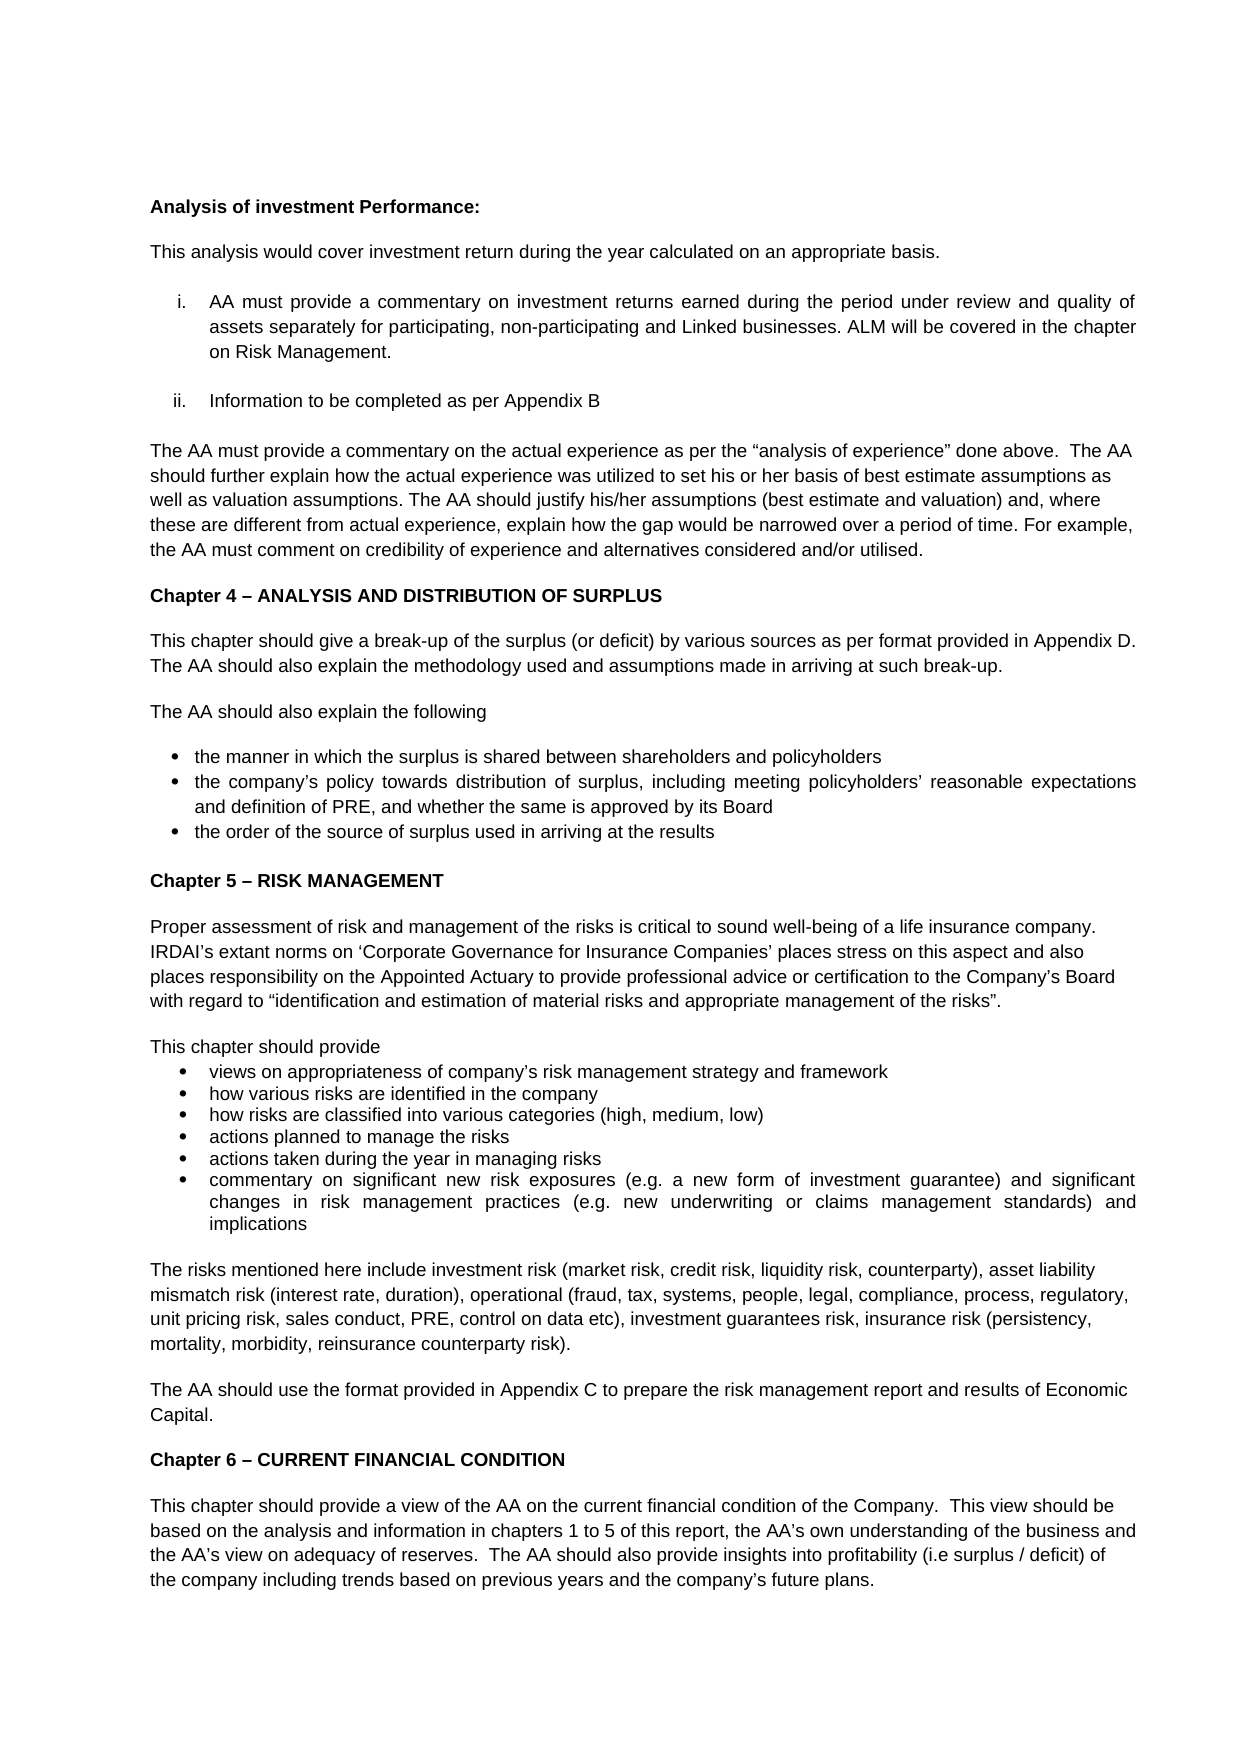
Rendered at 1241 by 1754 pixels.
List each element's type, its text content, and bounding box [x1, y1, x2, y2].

list actions taken during the year in managing risks [179, 1147, 1137, 1169]
text The risks mentioned here include investment risk (market risk, credit risk, liquidity risk, counterparty), asset liability mismatch risk (interest rate, duration), operational (fraud, tax, systems, people, legal, compliance, process, regulatory, unit pricing risk, sales conduct, PRE, control on data etc), investment guarantees risk, insurance risk (persistency, mortality, morbidity, reinsurance counterparty risk). [150, 1259, 1137, 1354]
list the order of the source of surplus used in arriving at the results [172, 821, 1137, 842]
text The AA should also explain the following [150, 700, 1137, 722]
text Chapter 4 – ANALYSIS AND DISTRIBUTION OF SURPLUS [150, 584, 1137, 606]
text The AA should use the format provided in Appendix C to prepare the risk management report and results of Economic Capital. [150, 1379, 1137, 1425]
text Chapter 5 – RISK MANAGEMENT [150, 870, 1137, 892]
list how risks are classified into various categories (high, medium, low) [179, 1104, 1137, 1126]
text Analysis of investment Performance: [150, 196, 1137, 217]
text This chapter should provide a view of the AA on the current financial condition of the Company. This view should be based on the analysis and information in chapters 1 to 5 of this report, the AA’s own understanding of the business and the AA’s view on adequacy of reserves. The AA should also provide insights into profitability (i.e surplus / deficit) of the company including trends based on previous years and the company’s future plans. [150, 1495, 1137, 1591]
list the company’s policy towards distribution of surplus, including meeting policyholders’ reasonable expectations and definition of PRE, and whether the same is approved by its Board [172, 771, 1137, 817]
text This chapter should give a break-up of the surplus (or deficit) by various sources as per format provided in Appendix D. The AA should also explain the methodology used and assumptions made in arriving at such break-up. [150, 630, 1137, 676]
text Proper assessment of risk and management of the risks is critical to sound well-being of a life insurance company. IRDAI’s extant norms on ‘Corporate Governance for Insurance Companies’ places stress on this aspect and also places responsibility on the Appointed Actuary to provide professional advice or certification to the Company’s Board with regard to “identification and estimation of material risks and appropriate management of the risks”. [150, 916, 1137, 1012]
list Information to be completed as per Appendix B [186, 390, 1137, 412]
list views on appropriateness of company’s risk management strategy and framework [179, 1061, 1137, 1082]
list how various risks are identified in the company [179, 1082, 1137, 1104]
list commentary on significant new risk exposures (e.g. a new form of investment guarantee) and significant changes in risk management practices (e.g. new underwriting or claims management standards) and implications [179, 1169, 1137, 1234]
list AA must provide a commentary on investment returns earned during the period under review and quality of assets separately for participating, non-participating and Linked businesses. ALM will be covered in the chapter on Risk Management. [186, 291, 1137, 362]
list the manner in which the surplus is shared between shareholders and policyholders [172, 746, 1137, 768]
text This analysis would cover investment return during the year calculated on an appropriate basis. [150, 241, 1137, 263]
list actions planned to manage the risks [179, 1126, 1137, 1147]
text The AA must provide a commentary on the actual experience as per the “analysis of experience” done above. The AA should further explain how the actual experience was utilized to set his or her basis of best estimate assumptions as well as valuation assumptions. The AA should justify his/her assumptions (best estimate and valuation) and, where these are different from actual experience, explain how the gap would be narrowed over a period of time. For example, the AA must comment on credibility of experience and alternatives considered and/or utilised. [150, 439, 1137, 560]
text This chapter should provide [150, 1036, 1137, 1057]
text Chapter 6 – CURRENT FINANCIAL CONDITION [150, 1449, 1137, 1471]
